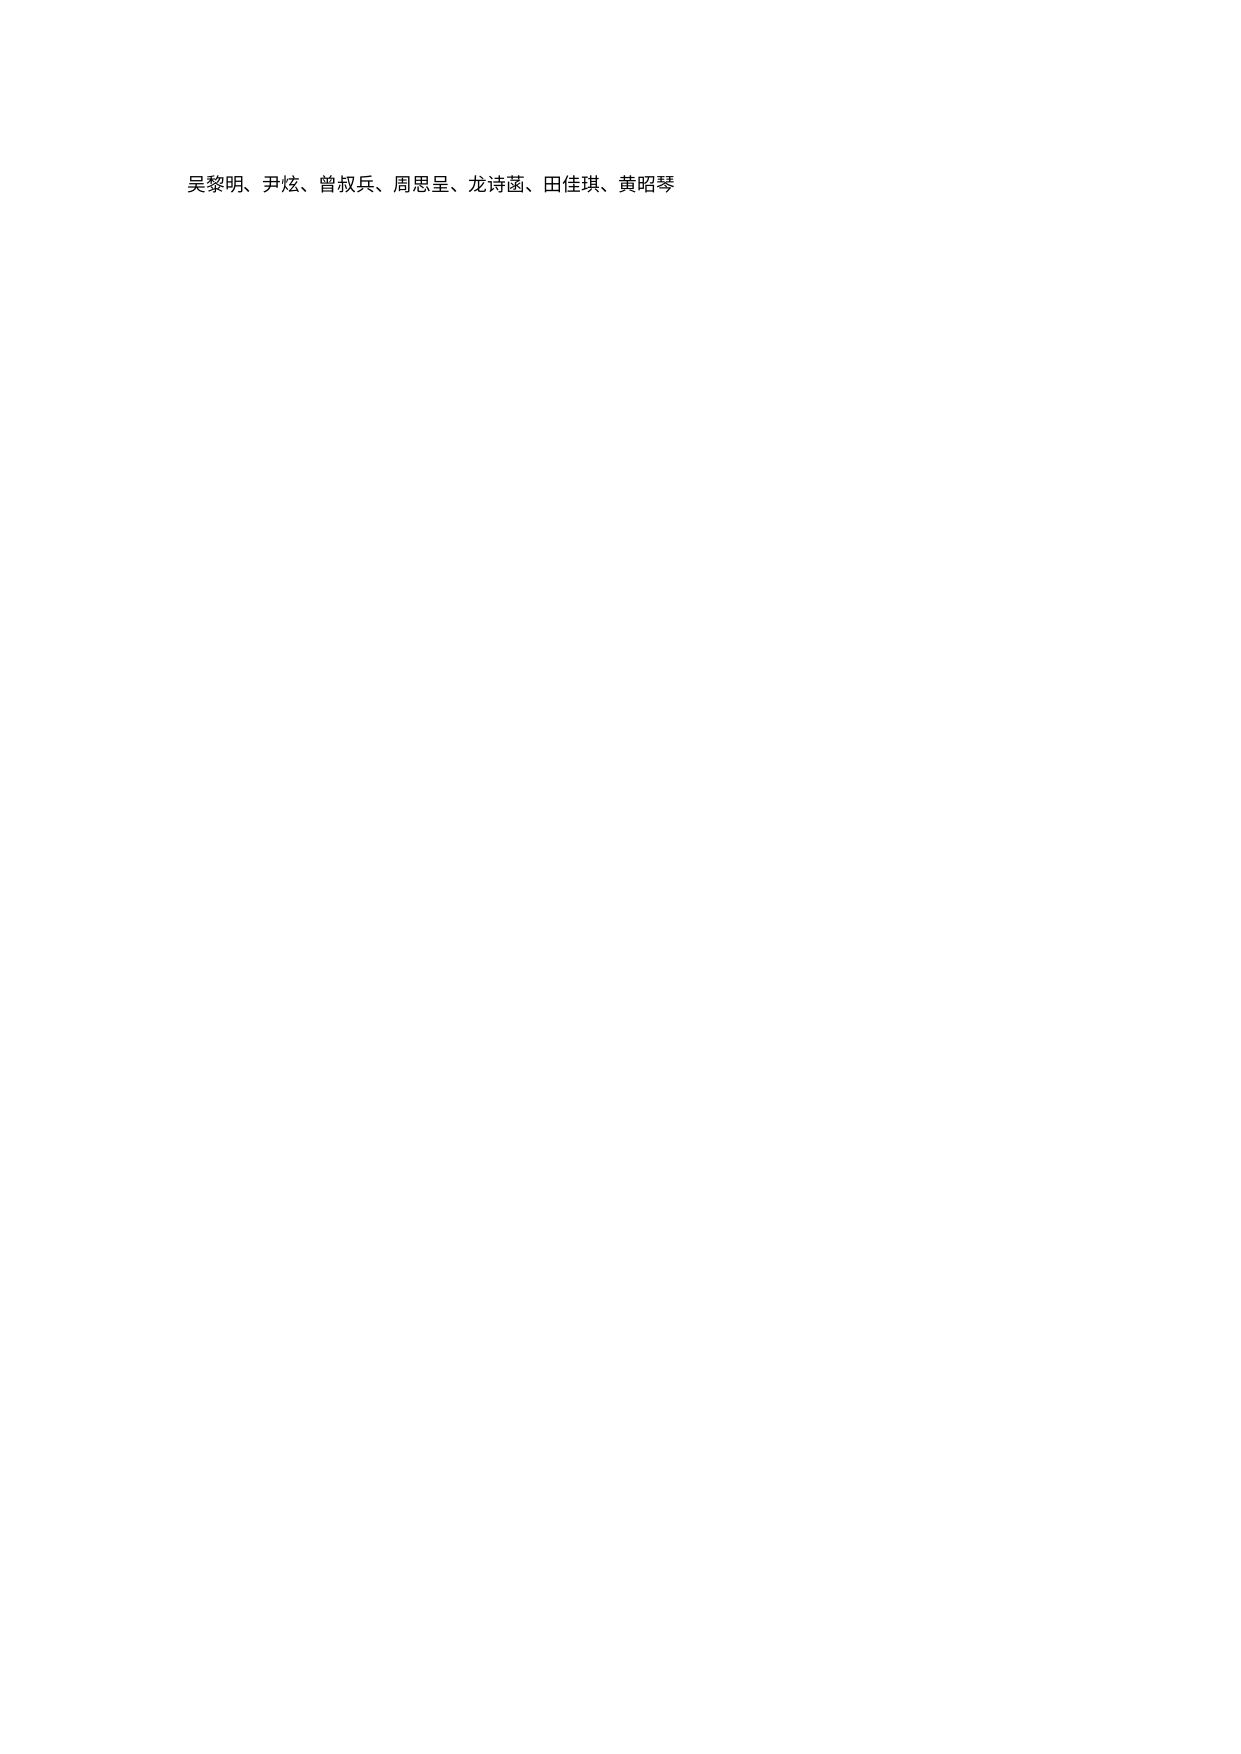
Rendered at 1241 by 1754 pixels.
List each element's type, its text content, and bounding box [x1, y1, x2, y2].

text 吴黎明、尹炫、曾叔兵、周思呈、龙诗菡、田佳琪、黄昭琴 [187, 164, 1053, 202]
